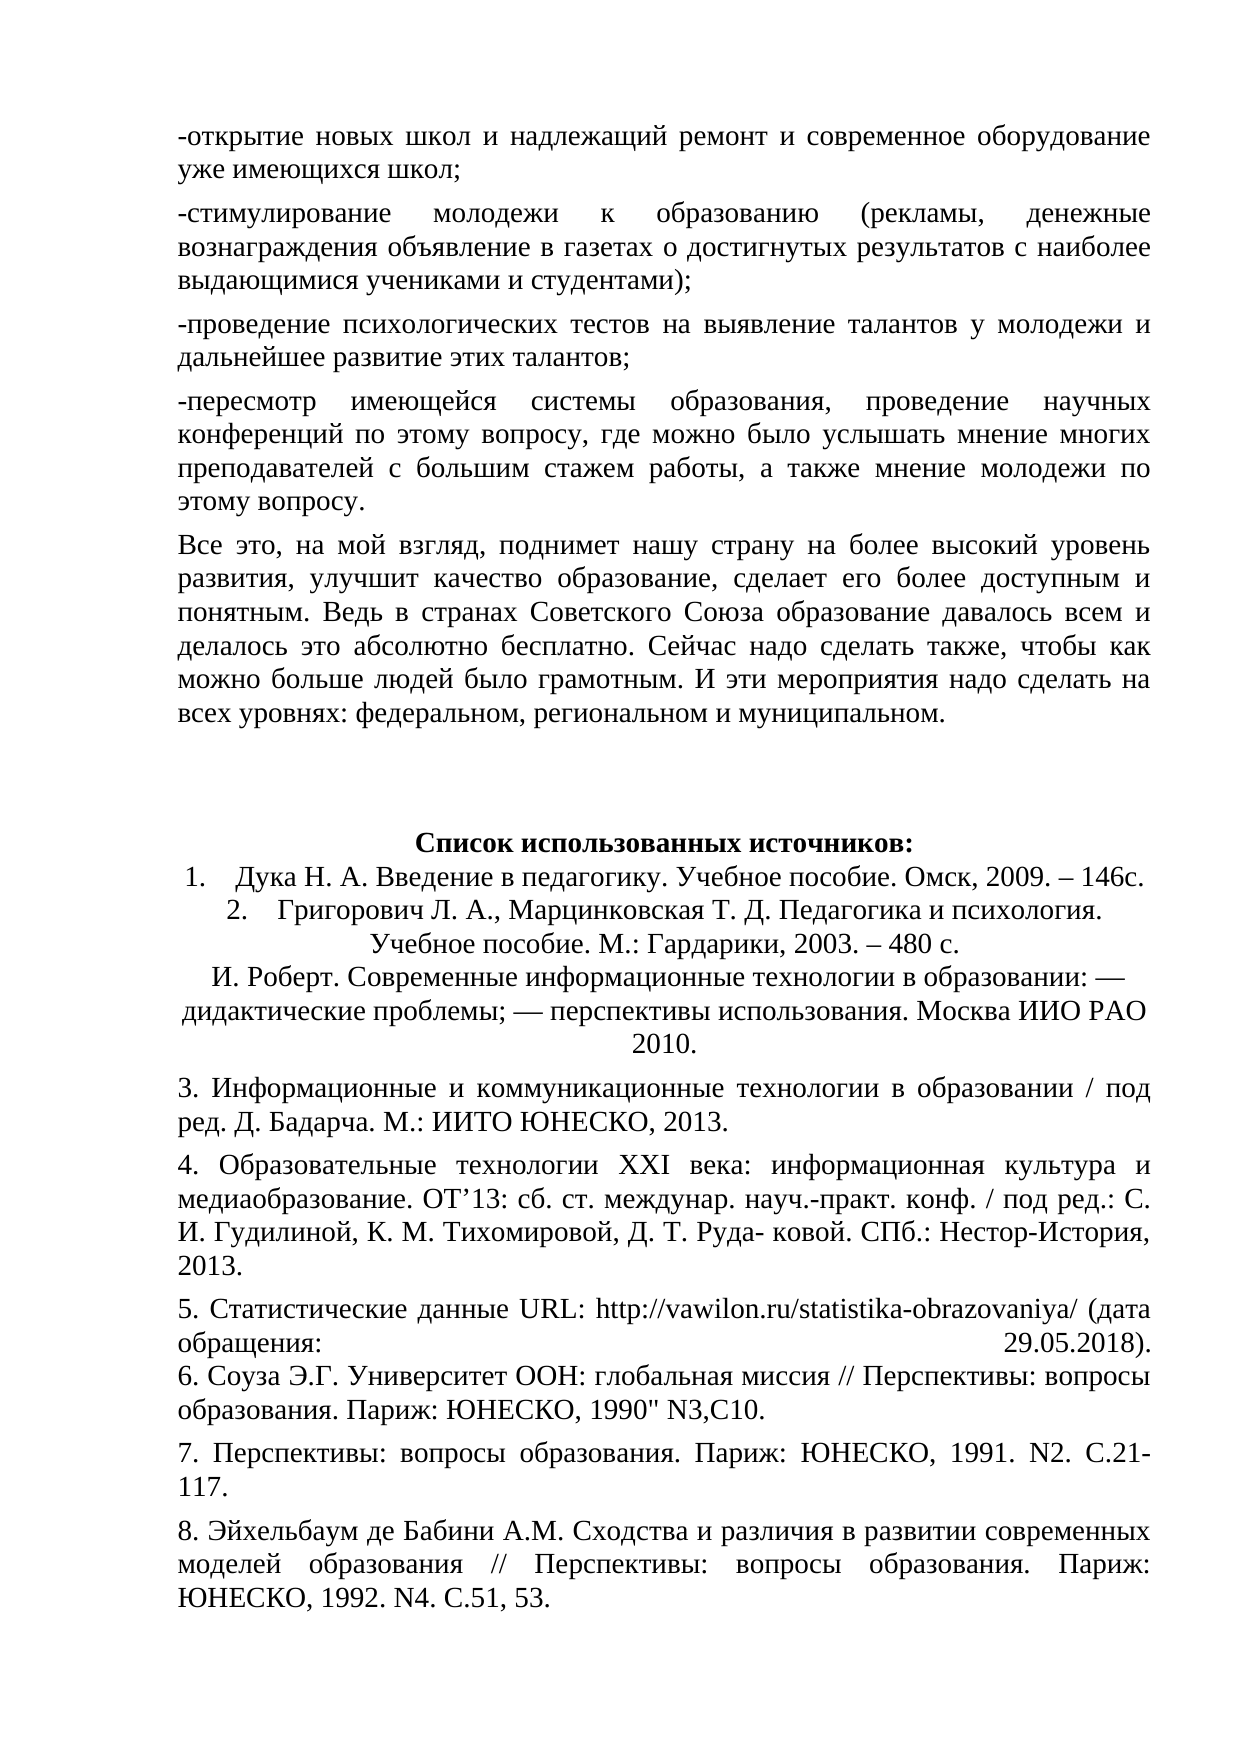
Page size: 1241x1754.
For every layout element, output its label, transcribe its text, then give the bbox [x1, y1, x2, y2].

text -открытие новых школ и надлежащий ремонт и современное оборудование уже имеющихся школ; [177, 118, 1152, 185]
text Все это, на мой взгляд, поднимет нашу страну на более высокий уровень развития, улучшит качество образование, сделает его более доступным и понятным. Ведь в странах Советского Союза образование давалось всем и делалось это абсолютно бесплатно. Сейчас надо сделать также, чтобы как можно больше людей было грамотным. И эти мероприятия надо сделать на всех уровнях: федеральном, региональном и муниципальном. [177, 527, 1152, 728]
text Список использованных источников: 1. Дука Н. А. Введение в педагогику. Учебное пособие. Омск, 2009. – 146с. 2. Григорович Л. А., Марцинковская Т. Д. Педагогика и психология. Учебное пособие. М.: Гардарики, 2003. – 480 с. И. Роберт. Современные информационные технологии в образовании: — дидактические проблемы; — перспективы использования. Москва ИИО РАО 2010. [177, 825, 1152, 1060]
text 4. Образовательные технологии XXI века: информационная культура и медиаобразование. ОТ’13: сб. ст. междунар. науч.-практ. конф. / под ред.: С. И. Гудилиной, К. М. Тихомировой, Д. Т. Руда- ковой. СПб.: Нестор-История, 2013. [177, 1147, 1152, 1281]
text 3. Информационные и коммуникационные технологии в образовании / под ред. Д. Бадарча. М.: ИИТО ЮНЕСКО, 2013. [177, 1070, 1152, 1137]
text 5. Статистические данные URL: http://vawilon.ru/statistika-obrazovaniya/ (дата обращения: 29.05.2018). 6. Соуза Э.Г. Университет ООН: глобальная миссия // Перспективы: вопросы образования. Париж: ЮНЕСКО, 1990" N3,С10. [177, 1291, 1152, 1426]
text -пересмотр имеющейся системы образования, проведение научных конференций по этому вопросу, где можно было услышать мнение многих преподавателей с большим стажем работы, а также мнение молодежи по этому вопросу. [177, 383, 1152, 517]
text 7. Перспективы: вопросы образования. Париж: ЮНЕСКО, 1991. N2. С.21-117. [177, 1436, 1152, 1503]
text -стимулирование молодежи к образованию (рекламы, денежные вознаграждения объявление в газетах о достигнутых результатов с наиболее выдающимися учениками и студентами); [177, 195, 1152, 296]
text -проведение психологических тестов на выявление талантов у молодежи и дальнейшее развитие этих талантов; [177, 306, 1152, 373]
text 8. Эйхельбаум де Бабини А.М. Сходства и различия в развитии современных моделей образования // Перспективы: вопросы образования. Париж: ЮНЕСКО, 1992. N4. С.51, 53. [177, 1513, 1152, 1613]
